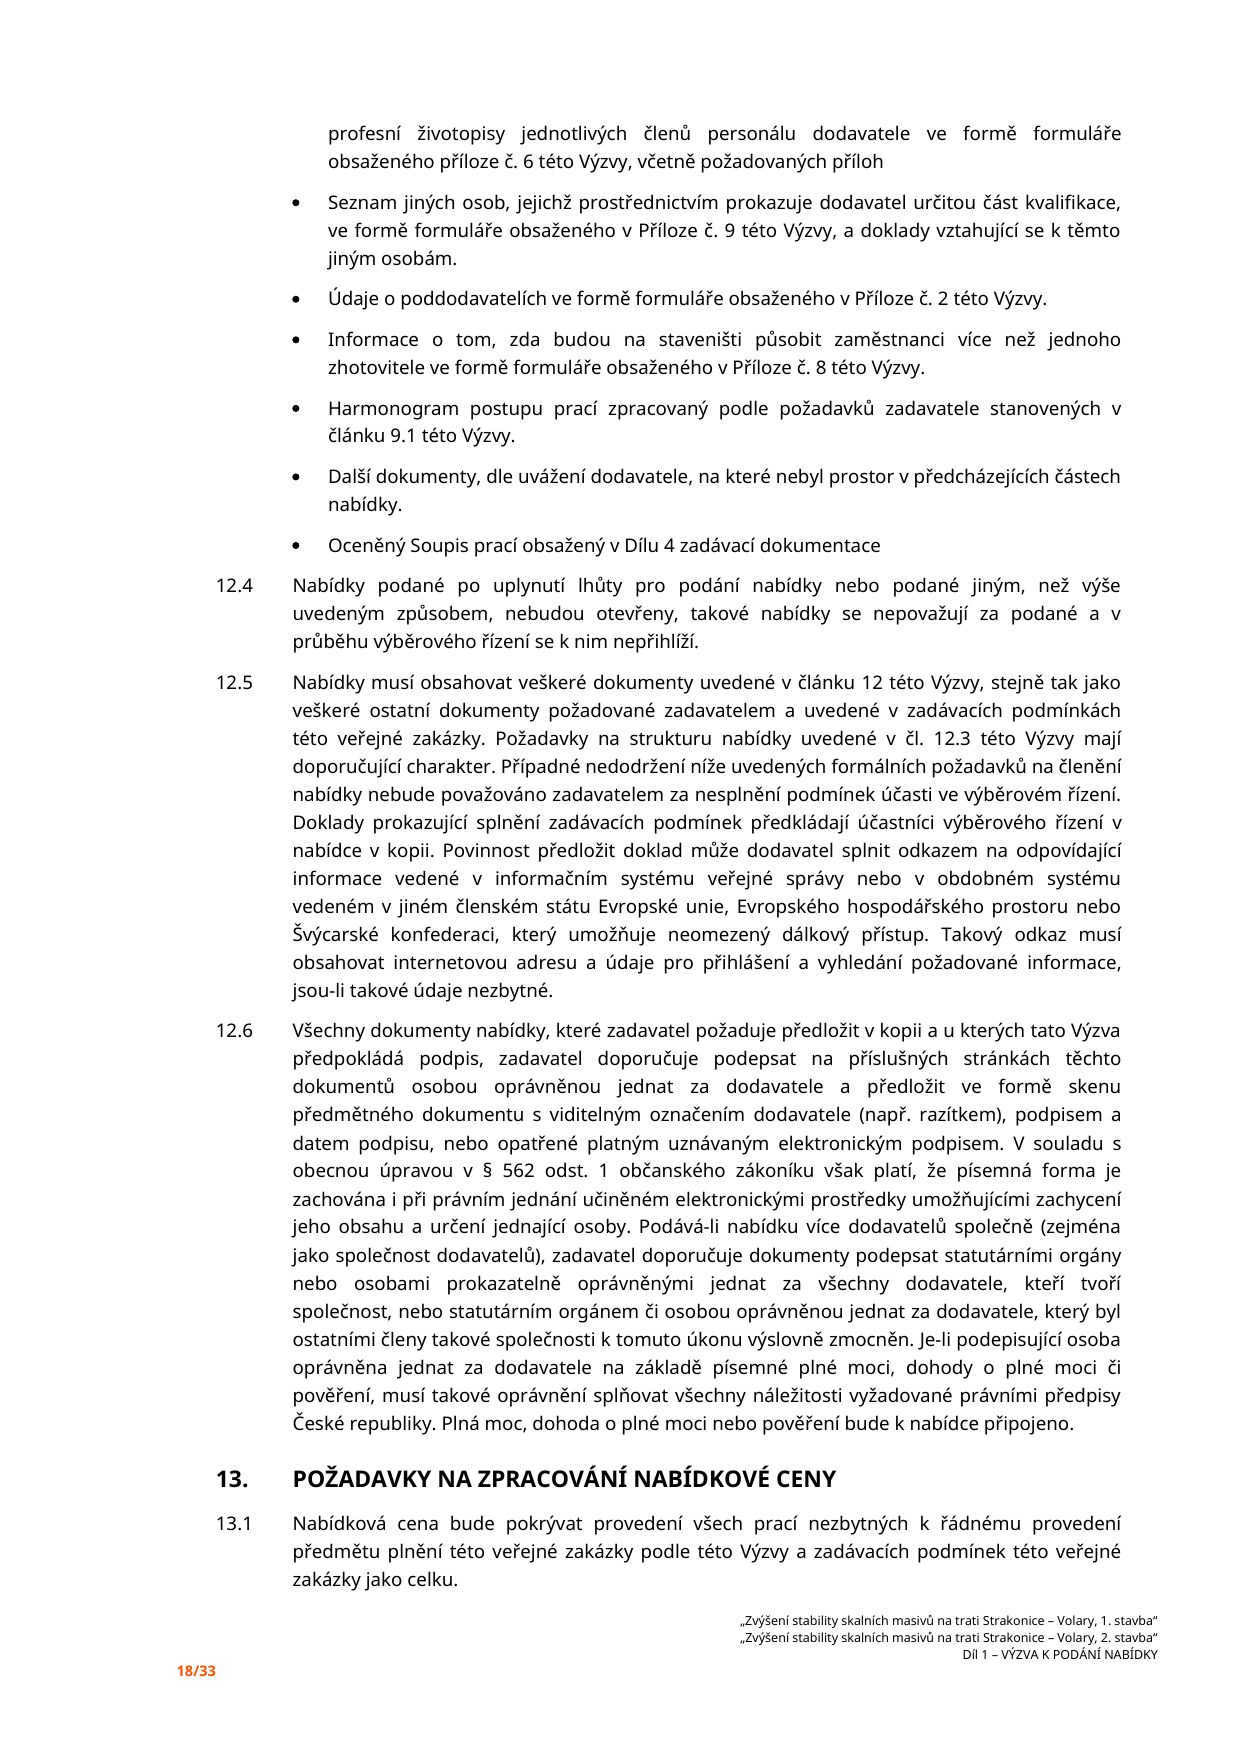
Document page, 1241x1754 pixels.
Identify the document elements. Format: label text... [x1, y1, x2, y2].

text Údaje o poddodavatelích ve formě formuláře obsaženého v Příloze č. 2 této Výzvy. [292, 286, 1122, 311]
text Další dokumenty, dle uvážení dodavatele, na které nebyl prostor v předcházejících částech nabídky. [292, 463, 1122, 517]
text Informace o tom, zda budou na staveništi působit zaměstnanci více než jednoho zhotovitele ve formě formuláře obsaženého v Příloze č. 8 této Výzvy. [292, 326, 1122, 380]
text POŽADAVKY NA ZPRACOVÁNÍ NABÍDKOVÉ CENY [216, 1463, 1122, 1494]
text Nabídková cena bude pokrývat provedení všech prací nezbytných k řádnému provedení předmětu plnění této veřejné zakázky podle této Výzvy a zadávacích podmínek této veřejné zakázky jako celku. [216, 1510, 1122, 1591]
text Oceněný Soupis prací obsažený v Dílu 4 zadávací dokumentace [292, 532, 1122, 557]
text Nabídky musí obsahovat veškeré dokumenty uvedené v článku 12 této Výzvy, stejně tak jako veškeré ostatní dokumenty požadované zadavatelem a uvedené v zadávacích podmínkách této veřejné zakázky. Požadavky na strukturu nabídky uvedené v čl. 12.3 této Výzvy mají doporučující charakter. Případné nedodržení níže uvedených formálních požadavků na členění nabídky nebude považováno zadavatelem za nesplnění podmínek účasti ve výběrovém řízení. Doklady prokazující splnění zadávacích podmínek předkládají účastníci výběrového řízení v nabídce v kopii. Povinnost předložit doklad může dodavatel splnit odkazem na odpovídající informace vedené v informačním systému veřejné správy nebo v obdobném systému vedeném v jiném členském státu Evropské unie, Evropského hospodářského prostoru nebo Švýcarské konfederaci, který umožňuje neomezený dálkový přístup. Takový odkaz musí obsahovat internetovou adresu a údaje pro přihlášení a vyhledání požadované informace, jsou-li takové údaje nezbytné. [216, 669, 1122, 1003]
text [292, 121, 1122, 174]
text Všechny dokumenty nabídky, které zadavatel požaduje předložit v kopii a u kterých tato Výzva předpokládá podpis, zadavatel doporučuje podepsat na příslušných stránkách těchto dokumentů osobou oprávněnou jednat za dodavatele a předložit ve formě skenu předmětného dokumentu s viditelným označením dodavatele (např. razítkem), podpisem a datem podpisu, nebo opatřené platným uznávaným elektronickým podpisem. V souladu s obecnou úpravou v § 562 odst. 1 občanského zákoníku však platí, že písemná forma je zachována i při právním jednání učiněném elektronickými prostředky umožňujícími zachycení jeho obsahu a určení jednající osoby. Podává-li nabídku více dodavatelů společně (zejména jako společnost dodavatelů), zadavatel doporučuje dokumenty podepsat statutárními orgány nebo osobami prokazatelně oprávněnými jednat za všechny dodavatele, kteří tvoří společnost, nebo statutárním orgánem či osobou oprávněnou jednat za dodavatele, který byl ostatními členy takové společnosti k tomuto úkonu výslovně zmocněn. Je-li podepisující osoba oprávněna jednat za dodavatele na základě písemné plné moci, dohody o plné moci či pověření, musí takové oprávnění splňovat všechny náležitosti vyžadované právními předpisy České republiky. Plná moc, dohoda o plné moci nebo pověření bude k nabídce připojeno. [216, 1018, 1122, 1436]
text Harmonogram postupu prací zpracovaný podle požadavků zadavatele stanovených v článku 9.1 této Výzvy. [292, 395, 1122, 448]
text Nabídky podané po uplynutí lhůty pro podání nabídky nebo podané jiným, než výše uvedeným způsobem, nebudou otevřeny, takové nabídky se nepovažují za podané a v průběhu výběrového řízení se k nim nepřihlíží. [216, 572, 1122, 654]
text Seznam jiných osob, jejichž prostřednictvím prokazuje dodavatel určitou část kvalifikace, ve formě formuláře obsaženého v Příloze č. 9 této Výzvy, a doklady vztahující se k těmto jiným osobám. [292, 189, 1122, 271]
